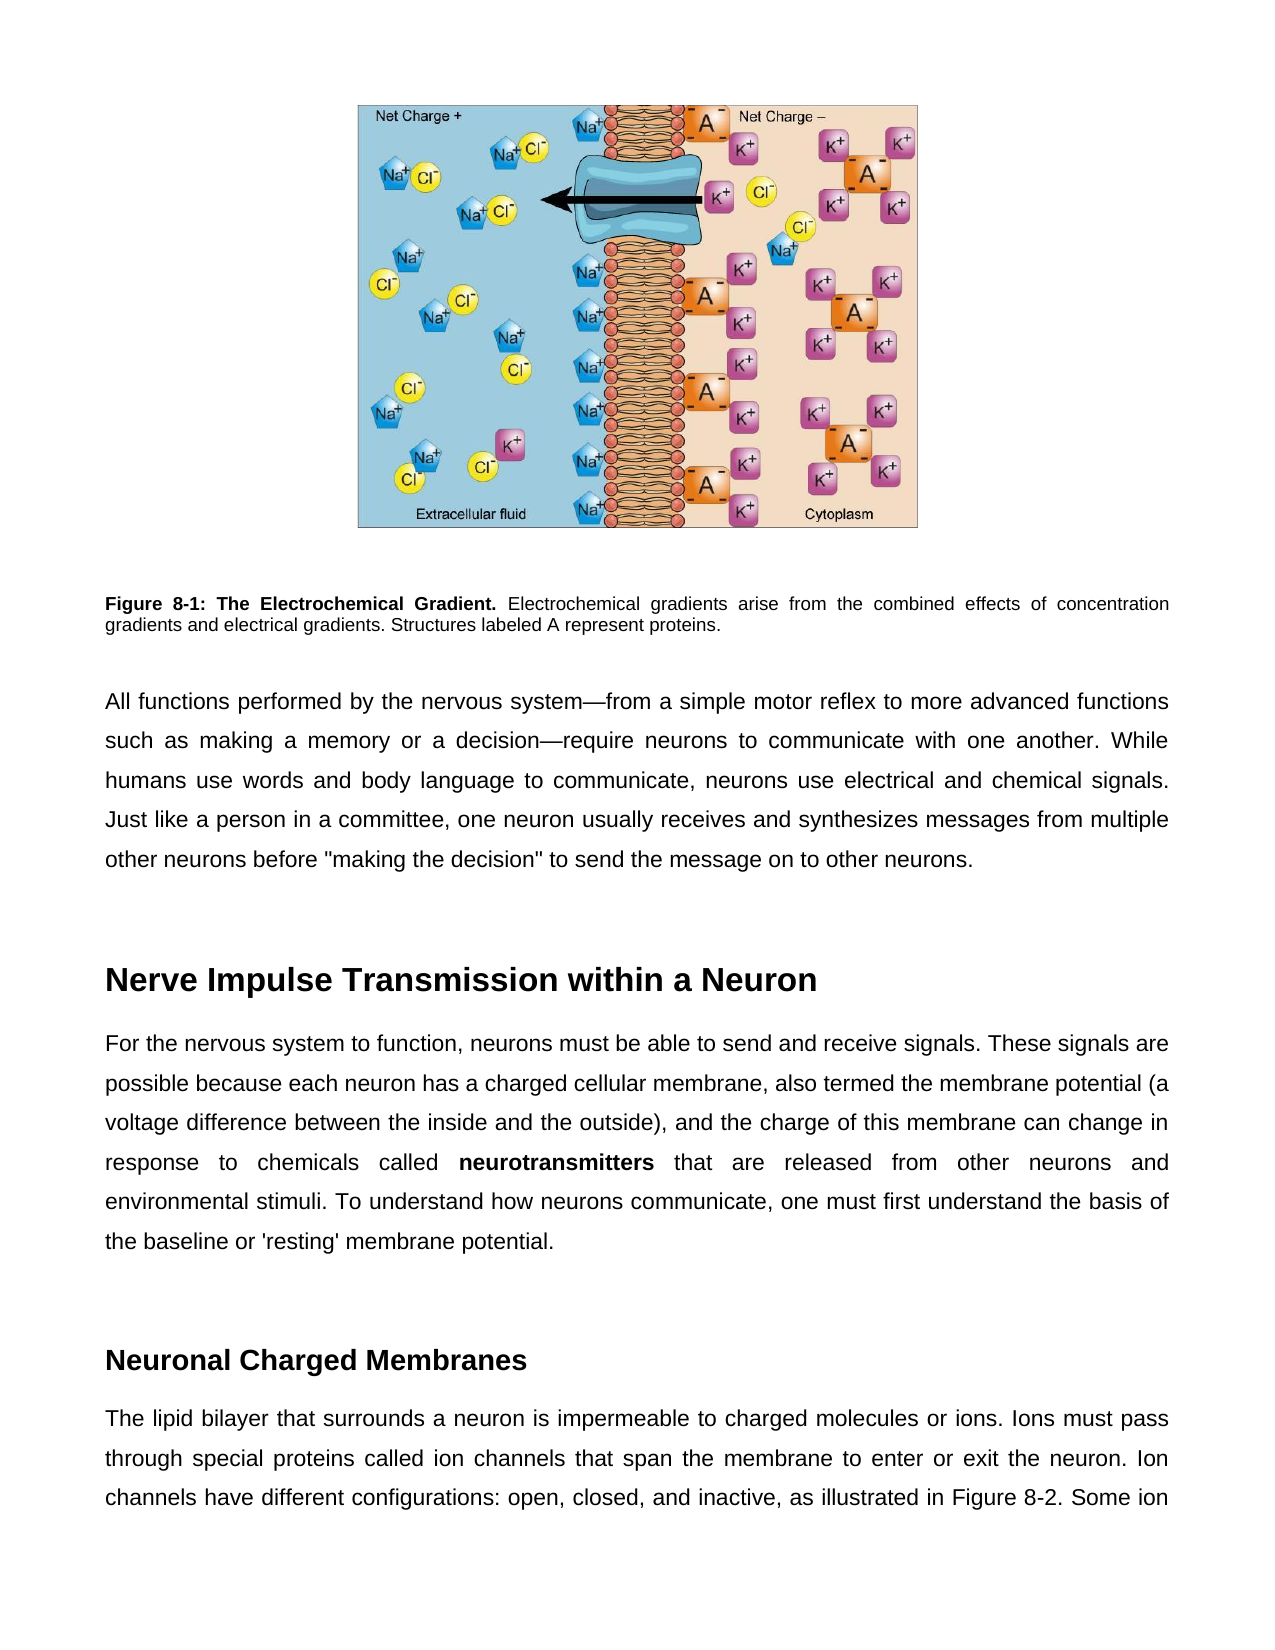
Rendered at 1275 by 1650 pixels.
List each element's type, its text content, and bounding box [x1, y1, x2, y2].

subtitle Neuronal Charged Membranes [105, 1343, 1170, 1376]
text All functions performed by the nervous system—from a simple motor reflex to more advanced functions such as making a memory or a decision—require neurons to communicate with one another. While humans use words and body language to communicate, neurons use electrical and chemical signals. Just like a person in a committee, one neuron usually receives and synthesizes messages from multiple other neurons before "making the decision" to send the message on to other neurons. [105, 688, 1170, 872]
picture [357, 105, 918, 528]
text For the nervous system to function, neurons must be able to send and receive signals. These signals are possible because each neuron has a charged cellular membrane, also termed the membrane potential (a voltage difference between the inside and the outside), and the charge of this membrane can change in response to chemicals called neurotransmitters that are released from other neurons and environmental stimuli. To understand how neurons communicate, one must first understand the basis of the baseline or 'resting' membrane potential. [105, 1030, 1170, 1254]
subtitle Nerve Impulse Transmission within a Neuron [105, 960, 1170, 999]
text Figure 8-1: The Electrochemical Gradient. Electrochemical gradients arise from the combined effects of concentration gradients and electrical gradients. Structures labeled A represent proteins. [105, 592, 1170, 636]
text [105, 1405, 1170, 1511]
